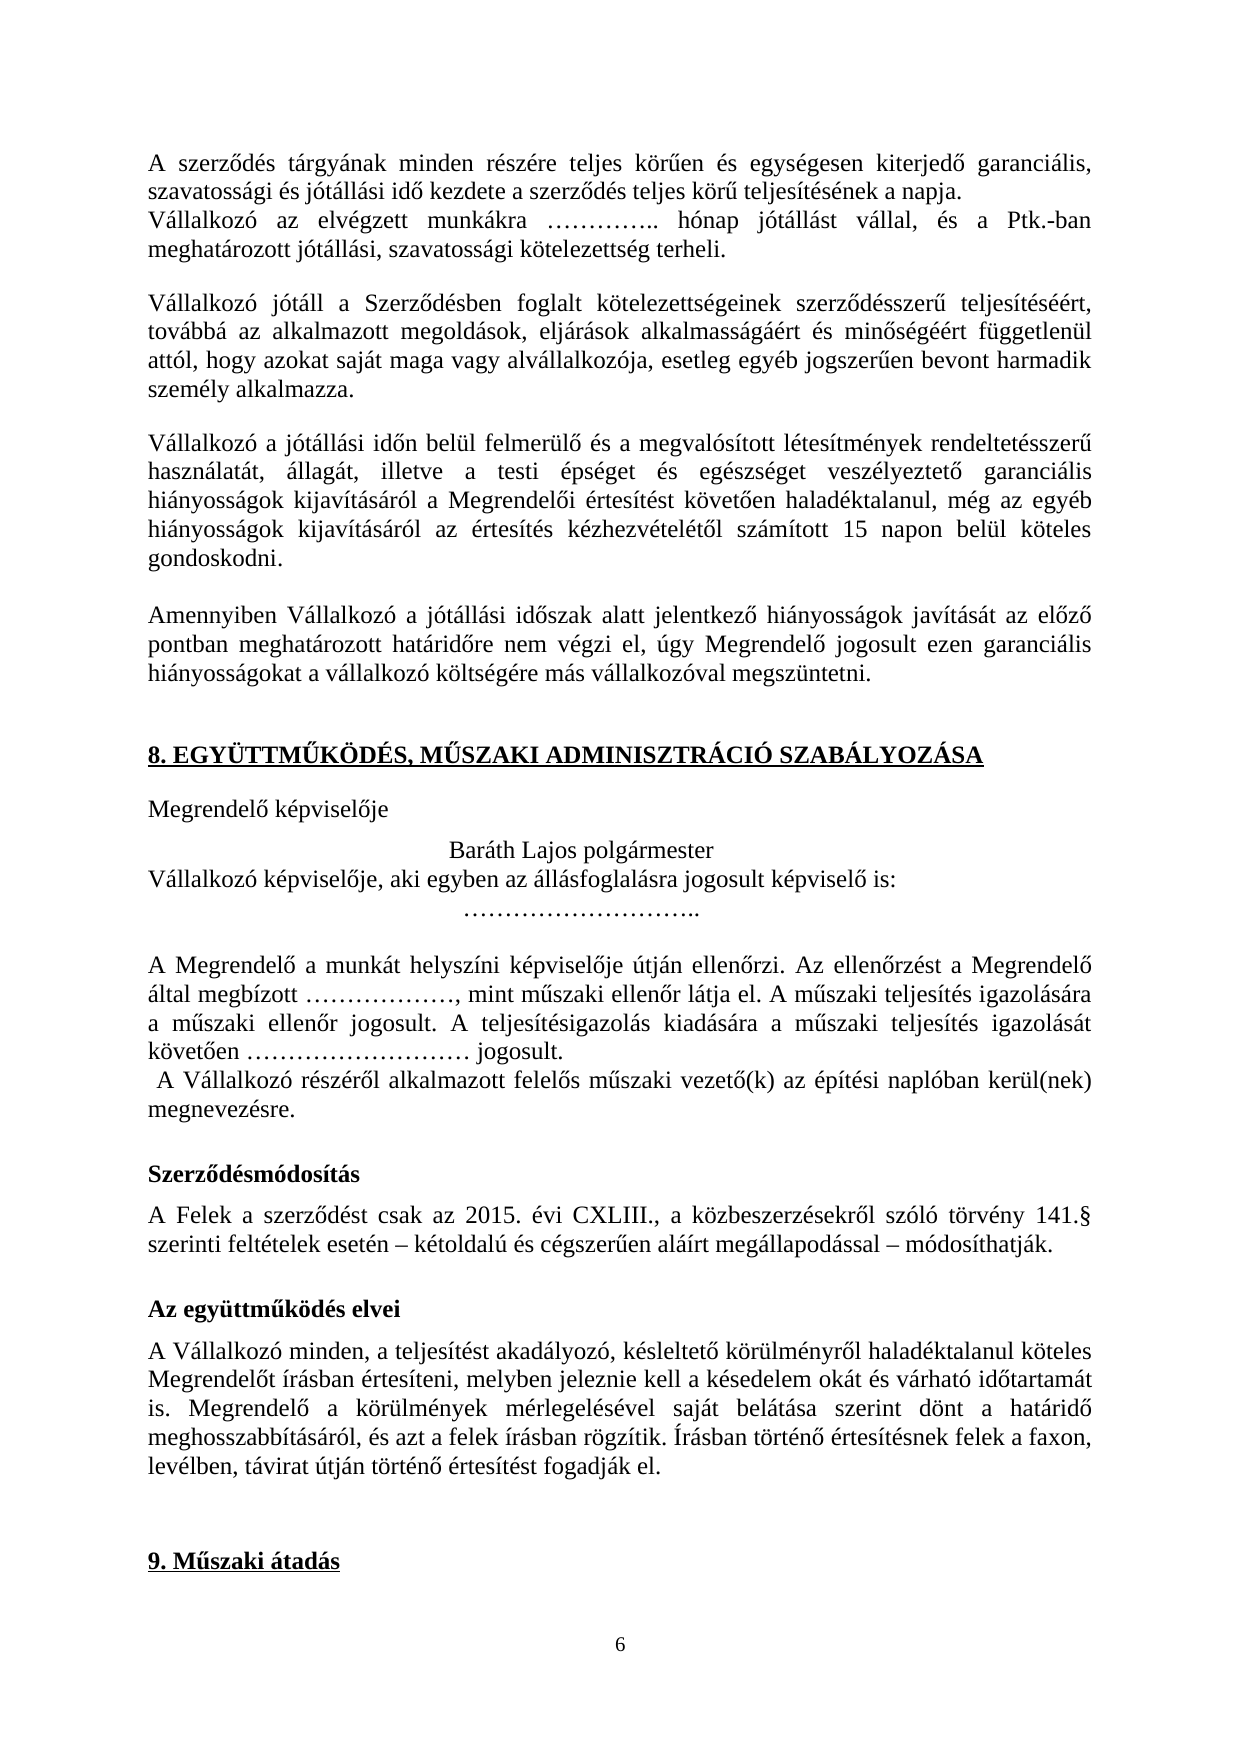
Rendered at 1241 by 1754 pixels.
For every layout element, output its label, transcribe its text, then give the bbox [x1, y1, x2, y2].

subtitle Az együttműködés elvei [148, 1294, 1093, 1323]
subtitle Megrendelő képviselője [148, 794, 1093, 823]
text ……………………….. [343, 893, 819, 921]
subtitle 8. EGYÜTTMŰKÖDÉS, MŰSZAKI ADMINISZTRÁCIÓ SZABÁLYOZÁSA [148, 740, 1093, 769]
subtitle 9. Műszaki átadás [148, 1546, 1093, 1574]
subtitle A Felek a szerződést csak az 2015. évi CXLIII., a közbeszerzésekről szóló törvény 141.§ szerinti feltételek esetén – kétoldalú és cégszerűen aláírt megállapodással – módosíthatják. [148, 1200, 1093, 1258]
subtitle A szerződés tárgyának minden részére teljes körűen és egységesen kiterjedő garanciális, szavatossági és jótállási idő kezdete a szerződés teljes körű teljesítésének a napja. [148, 148, 1093, 205]
text Amennyiben Vállalkozó a jótállási időszak alatt jelentkező hiányosságok javítását az előző pontban meghatározott határidőre nem végzi el, úgy Megrendelő jogosult ezen garanciális hiányosságokat a vállalkozó költségére más vállalkozóval megszüntetni. [148, 600, 1093, 686]
text Vállalkozó jótáll a Szerződésben foglalt kötelezettségeinek szerződésszerű teljesítéséért, továbbá az alkalmazott meások, eljárások alkalmasságáért és minőségéért függetlenül attól, hogy azokat saját maga vagy alvállalkozója, esetleg egyéb jogszerűen bevont harmadik személy alkalmazza. [148, 288, 1093, 403]
subtitle Szerződésmódosítás [148, 1159, 1093, 1188]
subtitle A Vállalkozó részéről alkalmazott felelős műszaki vezető(k) az építési naplóban kerül(nek) megnevezésre. [148, 1065, 1093, 1123]
text A Vállalkozó minden, a teljesítést akadályozó, késleltető körülményről haladéktalanul köteles Megrendelőt írásban értesíteni, melyben jeleznie kell a késedelem okát és várható időtartamát is. Megrendelő a körülmények mérlegelésével saját belátása szerint dönt a határidő meghosszabbításáról, és azt a felek írásban rögzítik. Írásban történő értesítésnek felek a faxon, levélben, távirat útján történő értesítést fogadják el. [148, 1336, 1093, 1479]
subtitle Vállalkozó az elvégzett munkákra ………….. hónap jótállást vállal, és a Ptk.-ban meghatározott jótállási, szavatossági kötelezettség terheli. [148, 205, 1093, 263]
text Vállalkozó a jótállási időn belül felmerülő és a megvalósított létesítmények rendeltetésszerű használatát, állagát, illetve a testi épséget és egészséget veszélyeztető garanciális hiányosságok kijavításáról a Megrendelői értesítést követően haladéktalanul, még az egyéb hiányosságok kijavításáról az értesítés kézhezvételétől számított 15 napon belül köteles gondoskodni. [148, 428, 1093, 571]
subtitle A Megrendelő a munkát helyszíni képviselője útján ellenőrzi. Az ellenőrzést a Megrendelő által megbízott ………………, mint műszaki ellenőr látja el. A műszaki teljesítés igazolására a műszaki ellenőr jogosult. A teljesítésigazolás kiadására a műszaki teljesítés igazolását követően ……………………… jogosult. [148, 950, 1093, 1065]
text Baráth Lajos polgármester [343, 835, 819, 864]
subtitle Vállalkozó képviselője, aki egyben az állásfoglalásra jogosult képviselő is: [148, 864, 1093, 893]
